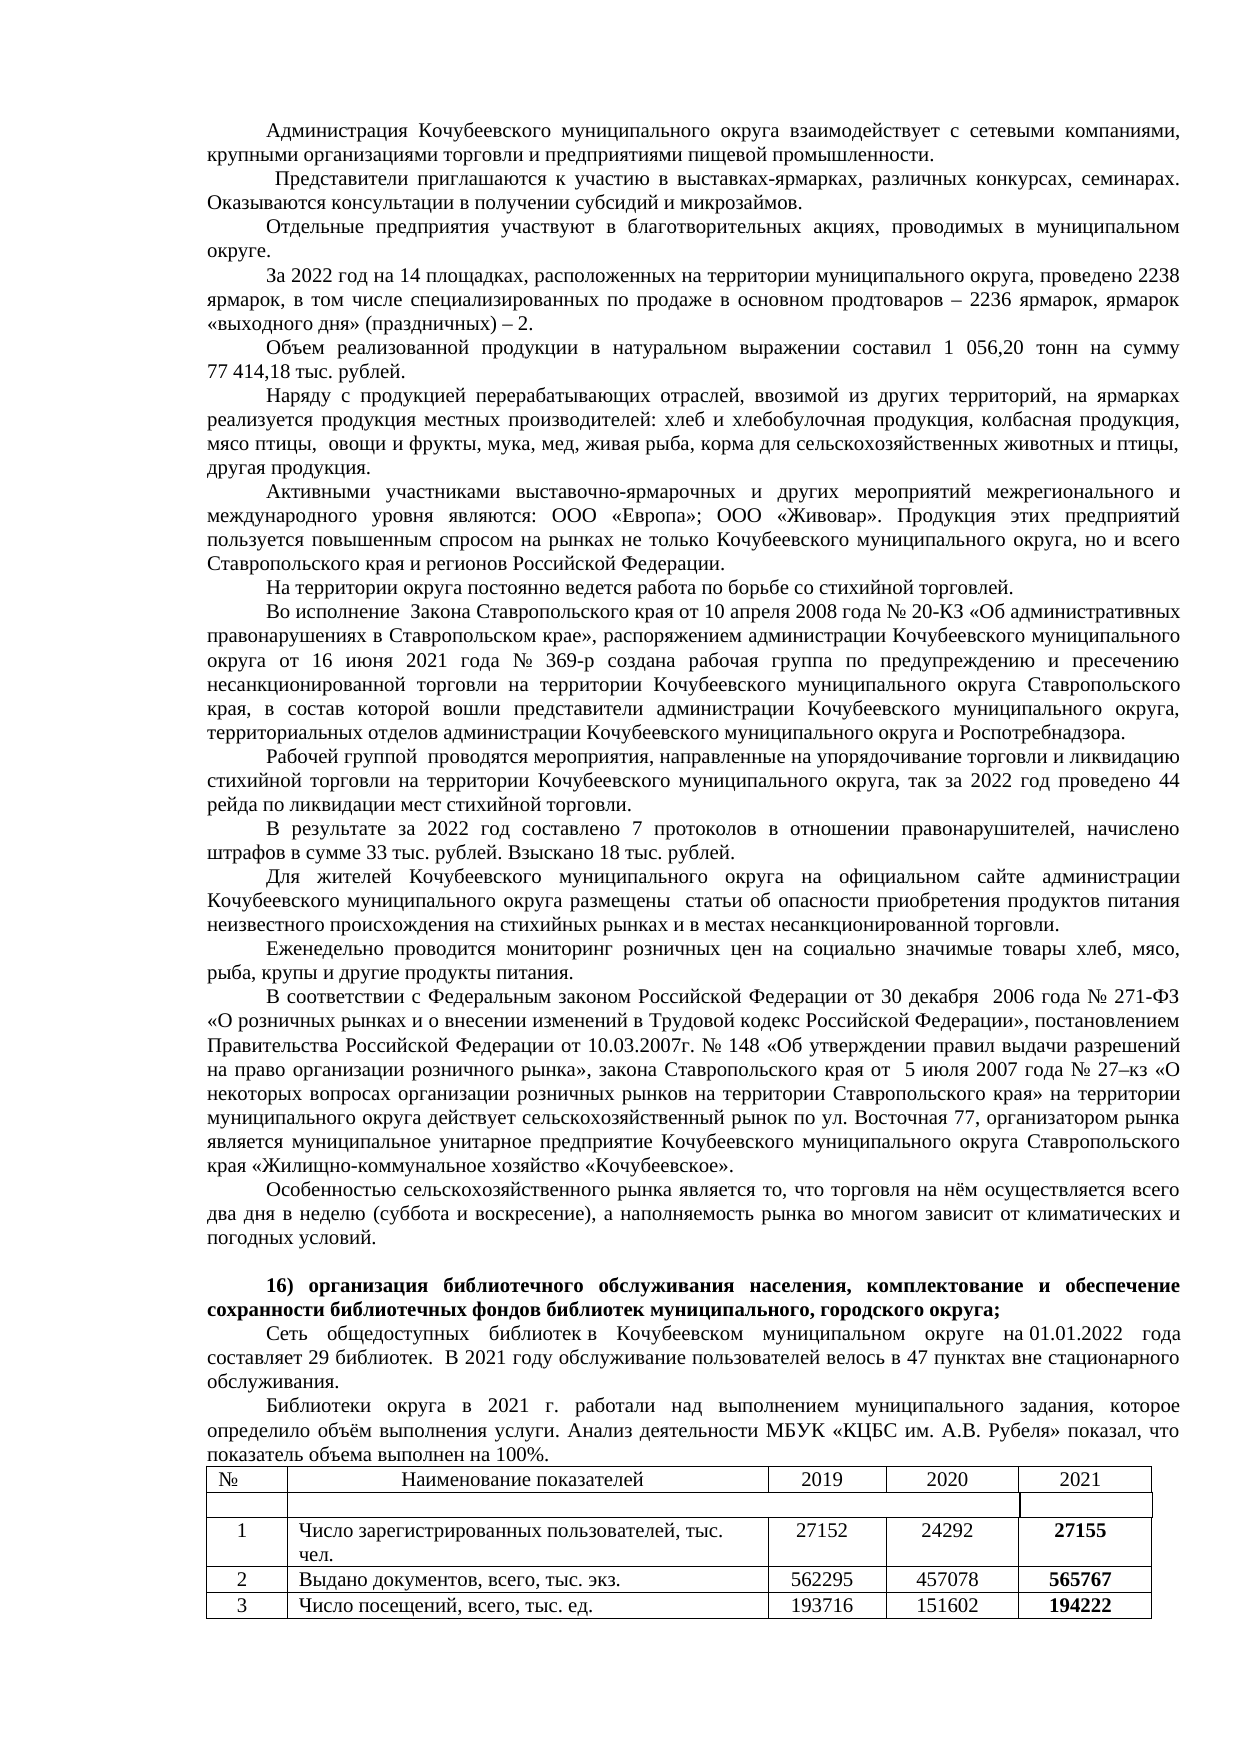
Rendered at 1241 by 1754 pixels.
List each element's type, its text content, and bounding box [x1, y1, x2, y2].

text Представители приглашаются к участию в выставках-ярмарках, различных конкурсах, семинарах. Оказываются консультации в получении субсидий и микрозаймов. [207, 166, 1181, 214]
table_header Наименование показателей [288, 1467, 768, 1492]
text Наряду с продукцией перерабатывающих отраслей, ввозимой из других территорий, на ярмарках реализуется продукция местных производителей: хлеб и хлебобулочная продукция, колбасная продукция, мясо птицы, овощи и фрукты, мука, мед, живая рыба, корма для сельскохозяйственных животных и птицы, другая продукция. [207, 383, 1181, 479]
text Объем реализованной продукции в натуральном выражении составил 1 056,20 тонн на сумму 77 414,18 тыс. рублей. [207, 335, 1181, 383]
table_cell 24292 [887, 1518, 1018, 1566]
table_header 2019 [769, 1467, 886, 1492]
table_header 2021 [1019, 1467, 1151, 1492]
text Администрация Кочубеевского муниципального округа взаимодействует с сетевыми компаниями, крупными организациями торговли и предприятиями пищевой промышленности. [207, 118, 1181, 166]
text Рабочей группой проводятся мероприятия, направленные на упорядочивание торговли и ликвидацию стихийной торговли на территории Кочубеевского муниципального округа, так за 2022 год проведено 44 рейда по ликвидации мест стихийной торговли. [207, 744, 1181, 816]
table_cell 194222 [1019, 1593, 1151, 1618]
text Для жителей Кочубеевского муниципального округа на официальном сайте администрации Кочубеевского муниципального округа размещены статьи об опасности приобретения продуктов питания неизвестного происхождения на стихийных рынках и в местах несанкционированной торговли. [207, 864, 1181, 936]
table_cell 193716 [769, 1593, 886, 1618]
text Во исполнение Закона Ставропольского края от 10 апреля 2008 года № 20-КЗ «Об административных правонарушениях в Ставропольском крае», распоряжением администрации Кочубеевского муниципального округа от 16 июня 2021 года № 369-р создана рабочая группа по предупреждению и пресечению несанкционированной торговли на территории Кочубеевского муниципального округа Ставропольского края, в состав которой вошли представители администрации Кочубеевского муниципального округа, территориальных отделов администрации Кочубеевского муниципального округа и Роспотребнадзора. [207, 599, 1181, 744]
text Активными участниками выставочно-ярмарочных и других мероприятий межрегионального и международного уровня являются: ООО «Европа»; ООО «Живовар». Продукция этих предприятий пользуется повышенным спросом на рынках не только Кочубеевского муниципального округа, но и всего Ставропольского края и регионов Российской Федерации. [207, 479, 1181, 575]
text Сеть общедоступных библиотек в Кочубеевском муниципальном округе на 01.01.2022 года составляет 29 библиотек. В 2021 году обслуживание пользователей велось в 47 пунктах вне стационарного обслуживания. [207, 1321, 1181, 1393]
text В соответствии с Федеральным законом Российской Федерации от 30 декабря 2006 года № 271-ФЗ «О розничных рынках и о внесении изменений в Трудовой кодекс Российской Федерации», постановлением Правительства Российской Федерации от 10.03.2007г. № 148 «Об утверждении правил выдачи разрешений на право организации розничного рынка», закона Ставропольского края от 5 июля 2007 года № 27–кз «О некоторых вопросах организации розничных рынков на территории Ставропольского края» на территории муниципального округа действует сельскохозяйственный рынок по ул. Восточная 77, организатором рынка является муниципальное унитарное предприятие Кочубеевского муниципального округа Ставропольского края «Жилищно-коммунальное хозяйство «Кочубеевское». [207, 984, 1181, 1177]
table_cell 562295 [769, 1567, 886, 1592]
table_cell 457078 [887, 1567, 1018, 1592]
table_header 2020 [887, 1467, 1018, 1492]
table_cell [1021, 1493, 1152, 1517]
text 16) организация библиотечного обслуживания населения, комплектование и обеспечение сохранности библиотечных фондов библиотек муниципального, городского округа; [207, 1273, 1181, 1321]
text В результате за 2022 год составлено 7 протоколов в отношении правонарушителей, начислено штрафов в сумме 33 тыс. рублей. Взыскано 18 тыс. рублей. [207, 816, 1181, 864]
table_cell Число зарегистрированных пользователей, тыс. чел. [288, 1518, 768, 1566]
text Отдельные предприятия участвуют в благотворительных акциях, проводимых в муниципальном округе. [207, 214, 1181, 262]
table_cell [207, 1493, 287, 1517]
table_cell 3 [207, 1593, 287, 1618]
table_cell Выдано документов, всего, тыс. экз. [288, 1567, 768, 1592]
table_cell 2 [207, 1567, 287, 1592]
table_cell 565767 [1019, 1567, 1151, 1592]
table_cell [288, 1493, 1019, 1517]
text Особенностью сельскохозяйственного рынка является то, что торговля на нём осуществляется всего два дня в неделю (суббота и воскресение), а наполняемость рынка во многом зависит от климатических и погодных условий. [207, 1177, 1181, 1249]
text За 2022 год на 14 площадках, расположенных на территории муниципального округа, проведено 2238 ярмарок, в том числе специализированных по продаже в основном продтоваров – 2236 ярмарок, ярмарок «выходного дня» (праздничных) – 2. [207, 262, 1181, 335]
table_cell 151602 [887, 1593, 1018, 1618]
table_cell Число посещений, всего, тыс. ед. [288, 1593, 768, 1618]
text Библиотеки округа в 2021 г. работали над выполнением муниципального задания, которое определило объём выполнения услуги. Анализ деятельности МБУК «КЦБС им. А.В. Рубеля» показал, что показатель объема выполнен на 100%. [207, 1393, 1181, 1466]
table_cell 27152 [769, 1518, 886, 1566]
table_cell 1 [207, 1518, 287, 1566]
table_header № [207, 1467, 287, 1492]
text На территории округа постоянно ведется работа по борьбе со стихийной торговлей. [207, 575, 1181, 599]
table_cell 27155 [1019, 1518, 1151, 1566]
text Еженедельно проводится мониторинг розничных цен на социально значимые товары хлеб, мясо, рыба, крупы и другие продукты питания. [207, 936, 1181, 984]
